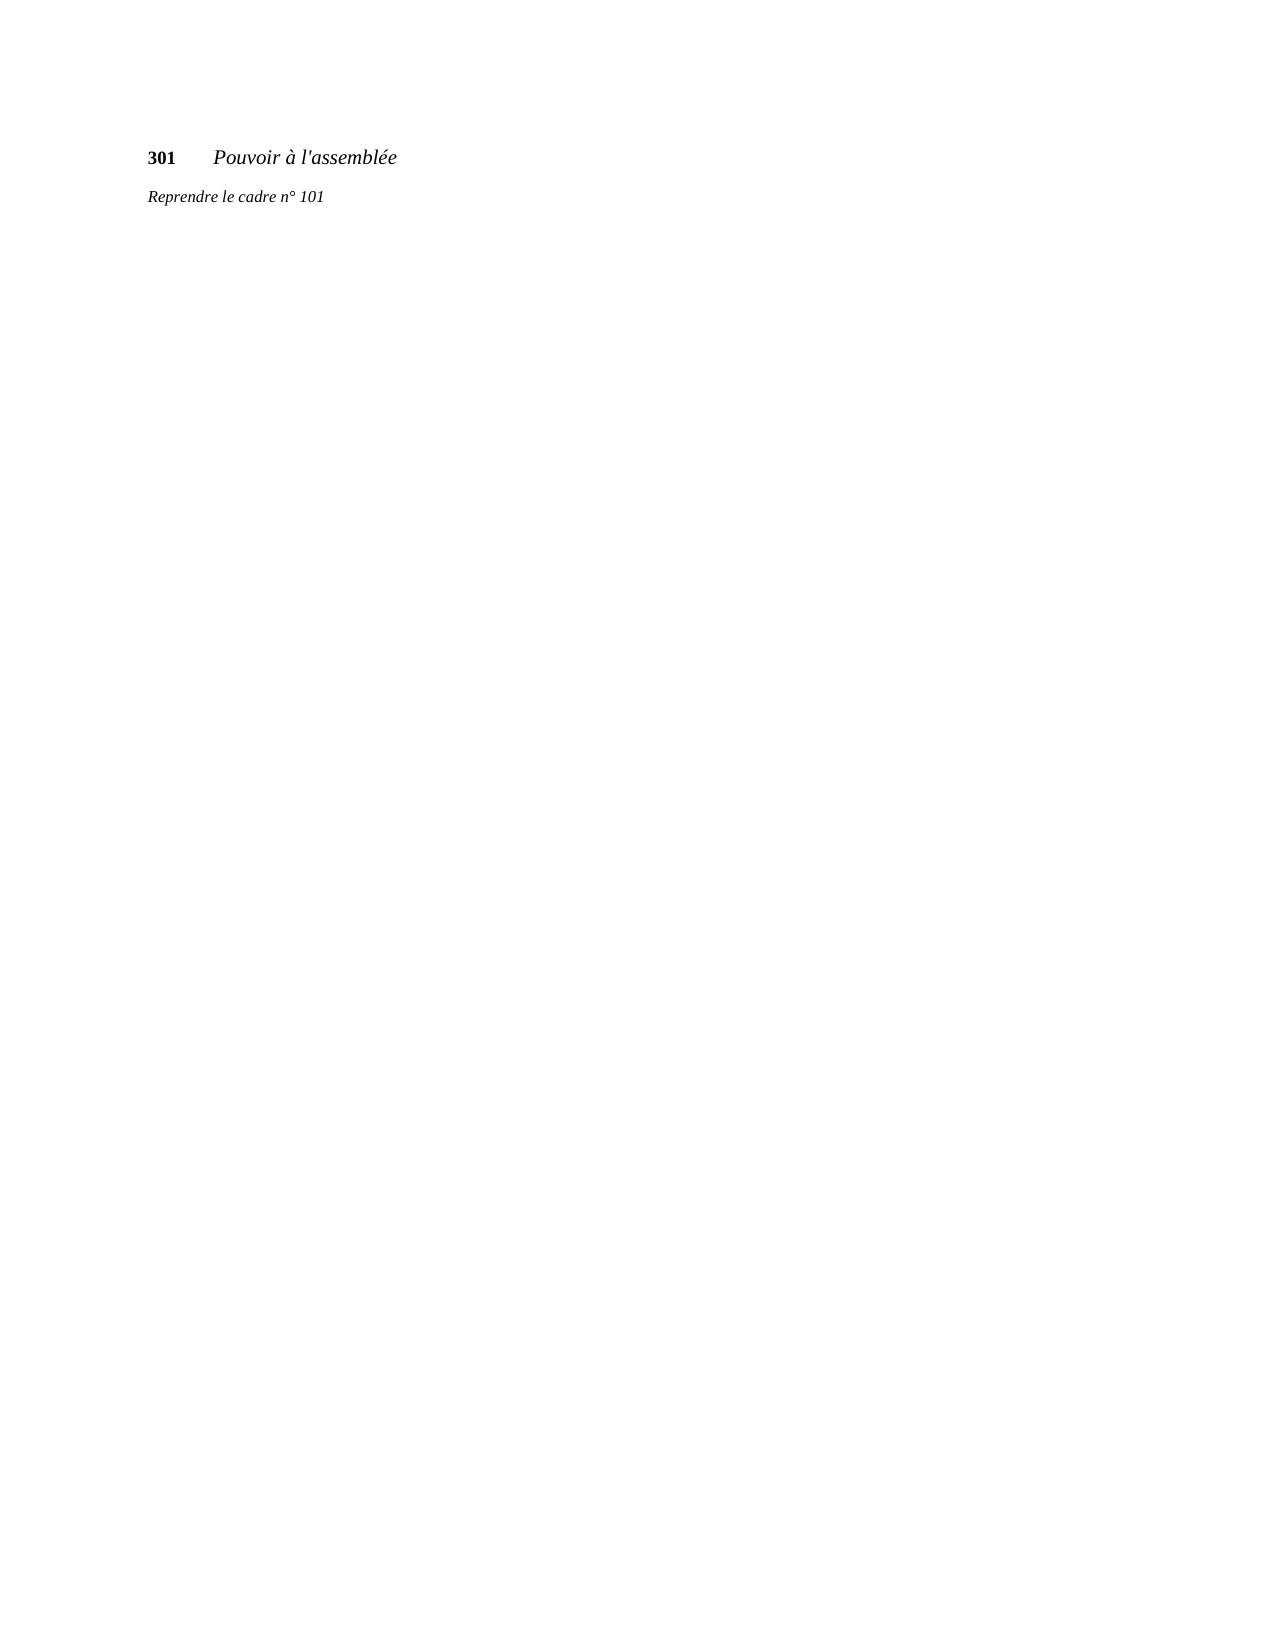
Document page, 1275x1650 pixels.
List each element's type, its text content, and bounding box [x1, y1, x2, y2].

text Reprendre le cadre n° 101 [148, 187, 1127, 206]
text 301 Pouvoir à l'assemblée [148, 148, 1127, 168]
